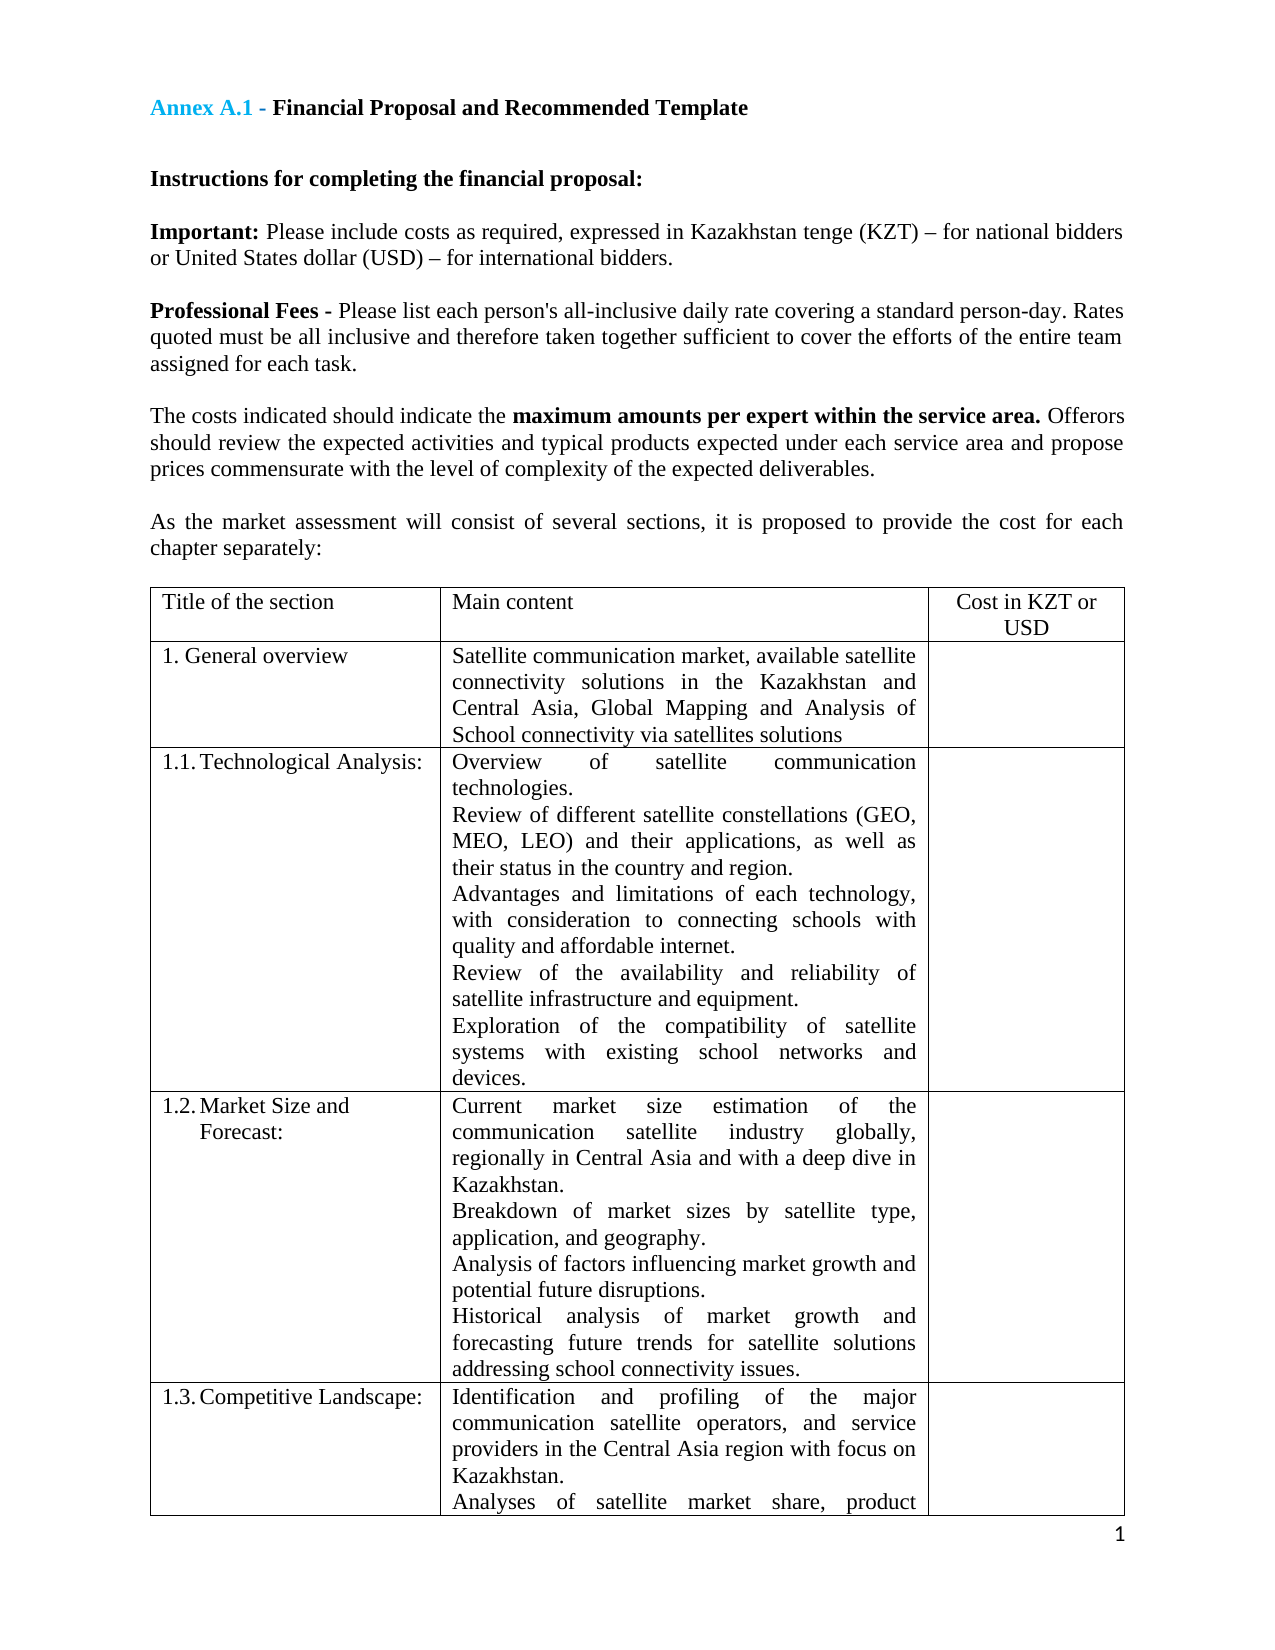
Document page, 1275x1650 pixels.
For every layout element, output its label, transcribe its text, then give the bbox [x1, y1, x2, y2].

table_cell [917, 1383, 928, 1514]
text Instructions for completing the financial proposal: [150, 165, 1125, 192]
text As the market assessment will consist of several sections, it is proposed to provide the cost for each chapter separately: [150, 508, 1125, 561]
table_cell [929, 642, 1124, 747]
table_header Title of the section [151, 588, 440, 641]
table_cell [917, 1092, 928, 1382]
table_cell [929, 1092, 1124, 1382]
table_cell Market Size and Forecast: [151, 1092, 440, 1382]
text Important: Please include costs as required, expressed in Kazakhstan tenge (KZT) – for national bidders or United States dollar (USD) – for international bidders. [150, 218, 1125, 271]
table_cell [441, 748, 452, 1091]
table_cell Technological Analysis: [151, 748, 440, 1091]
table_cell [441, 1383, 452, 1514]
table_cell 1. General overview [151, 642, 440, 747]
text The costs indicated should indicate the maximum amounts per expert within the service area. Offerors should review the expected activities and typical products expected under each service area and propose prices commensurate with the level of complexity of the expected deliverables. [150, 402, 1125, 481]
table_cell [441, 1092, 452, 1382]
table_cell Satellite communication market, available satellite connectivity solutions in the Kazakhstan and Central Asia, Global Mapping and Analysis of School connectivity via satellites solutions [441, 642, 928, 747]
text Annex A.1 - Financial Proposal and Recommended Template [150, 94, 1125, 120]
table_cell [929, 748, 1124, 1091]
table_header Main content [441, 588, 928, 641]
table_cell [929, 1383, 1124, 1514]
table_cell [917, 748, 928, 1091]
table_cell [151, 1383, 440, 1514]
text Professional Fees - Please list each person's all-inclusive daily rate covering a standard person-day. Rates quoted must be all inclusive and therefore taken together sufficient to cover the efforts of the entire team assigned for each task. [150, 297, 1125, 376]
table_header Cost in KZT or USD [929, 588, 1124, 641]
